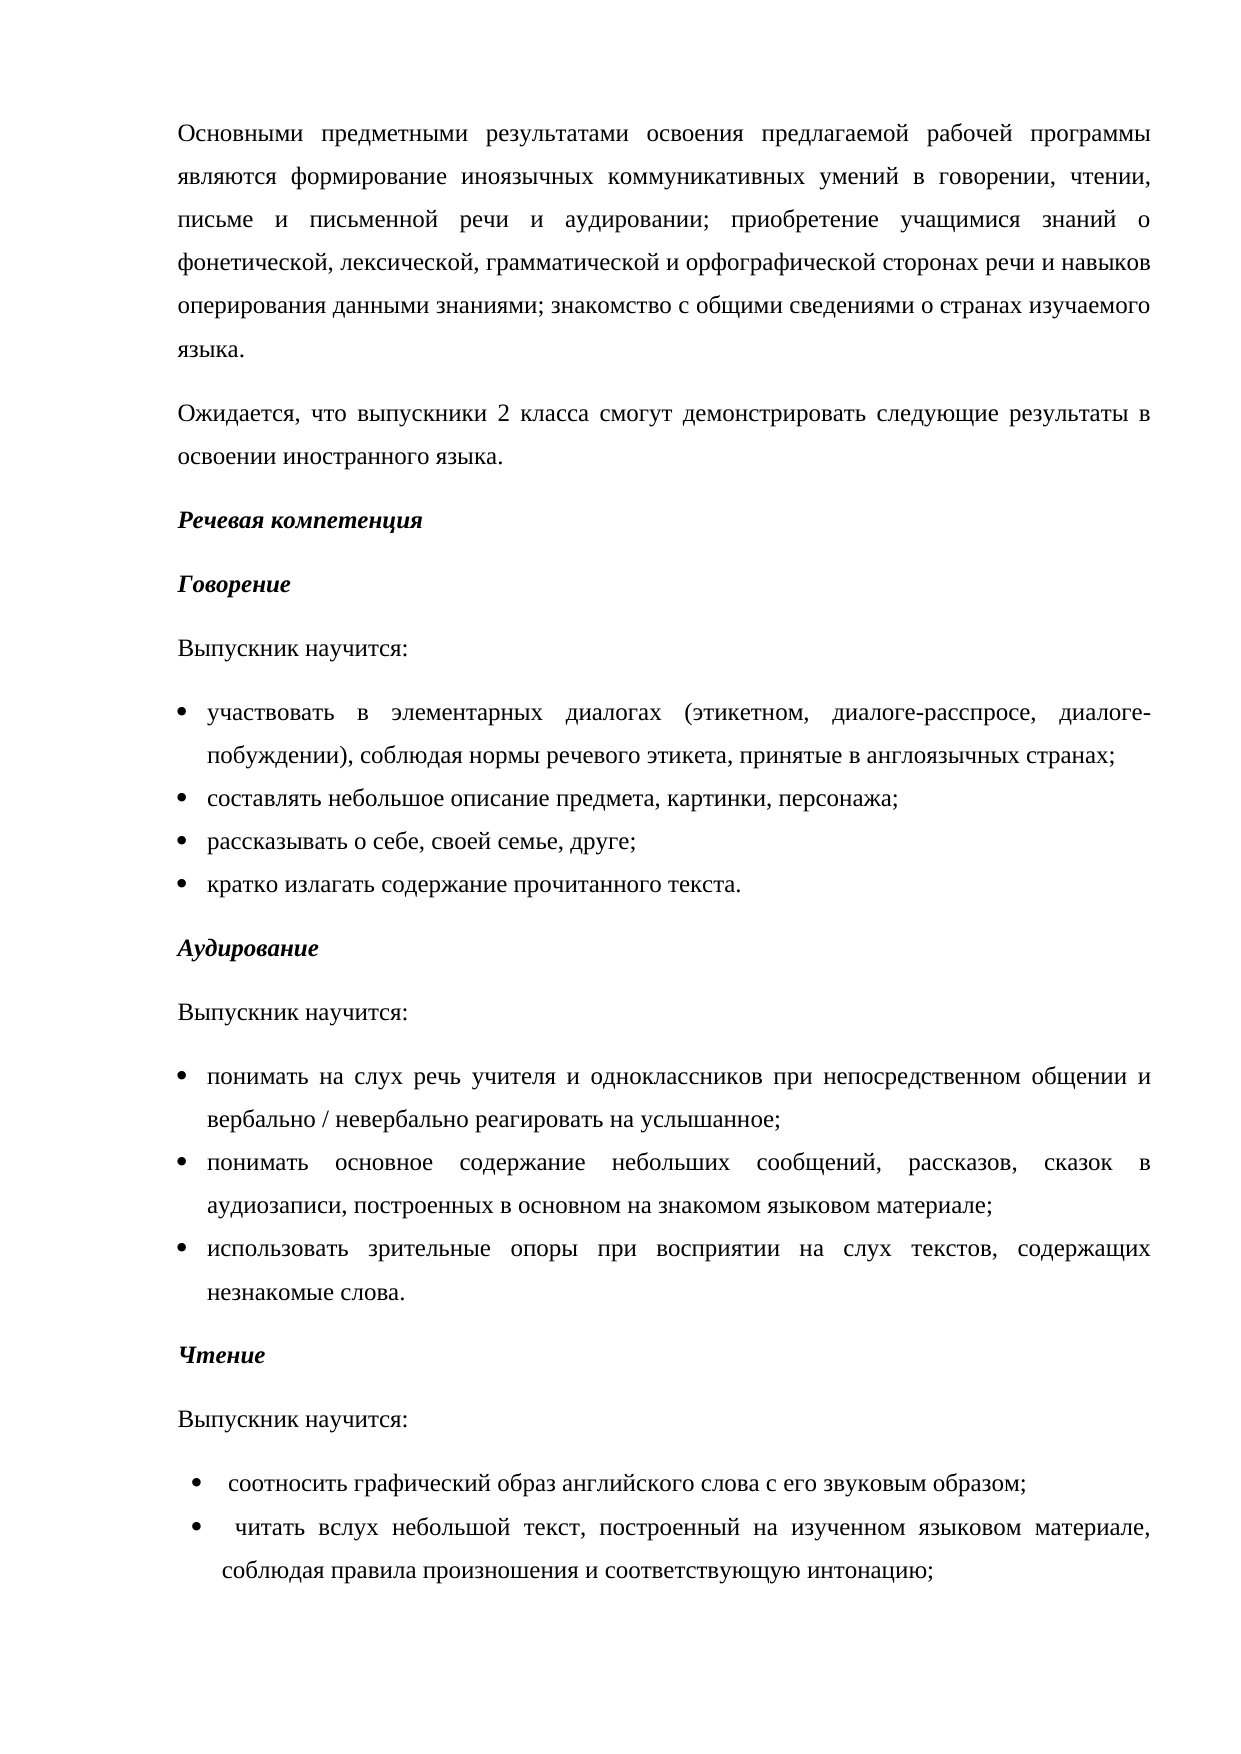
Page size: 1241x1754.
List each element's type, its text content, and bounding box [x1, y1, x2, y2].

list читать вслух небольшой текст, построенный на изученном языковом материале, соблюдая правила произношения и соответствующую интонацию; [192, 1512, 1152, 1583]
list рассказывать о себе, своей семье, друге; [177, 826, 1152, 855]
list кратко излагать содержание прочитанного текста. [177, 869, 1152, 898]
list понимать основное содержание небольших сообщений, рассказов, сказок в аудиозаписи, построенных в основном на знакомом языковом материале; [177, 1147, 1152, 1219]
text Речевая компетенция [177, 505, 1152, 533]
list участвовать в элементарных диалогах (этикетном, диалоге-расспросе, диалоге-побуждении), соблюдая нормы речевого этикета, принятые в англоязычных странах; [177, 697, 1152, 768]
text Выпускник научится: [177, 633, 1152, 661]
text Чтение [177, 1341, 1152, 1369]
text Говорение [177, 569, 1152, 597]
text Выпускник научится: [177, 1404, 1152, 1433]
text Аудирование [177, 933, 1152, 962]
list соотносить графический образ английского слова с его звуковым образом; [192, 1468, 1152, 1497]
text Ожидается, что выпускники 2 класса смогут демонстрировать следующие результаты в освоении иностранного языка. [177, 398, 1152, 469]
text Основными предметными результатами освоения предлагаемой рабочей программы являются формирование иноязычных коммуникативных умений в говорении, чтении, письме и письменной речи и аудировании; приобретение учащимися знаний о фонетической, лексической, грамматической и орфографической сторонах речи и навыков оперирования данными знаниями; знакомство с общими сведениями о странах изучаемого языка. [177, 118, 1152, 362]
list использовать зрительные опоры при восприятии на слух текстов, содержащих незнакомые слова. [177, 1233, 1152, 1305]
list понимать на слух речь учителя и одноклассников при непосредственном общении и вербально / невербально реагировать на услышанное; [177, 1061, 1152, 1133]
text Выпускник научится: [177, 997, 1152, 1026]
list составлять небольшое описание предмета, картинки, персонажа; [177, 783, 1152, 812]
